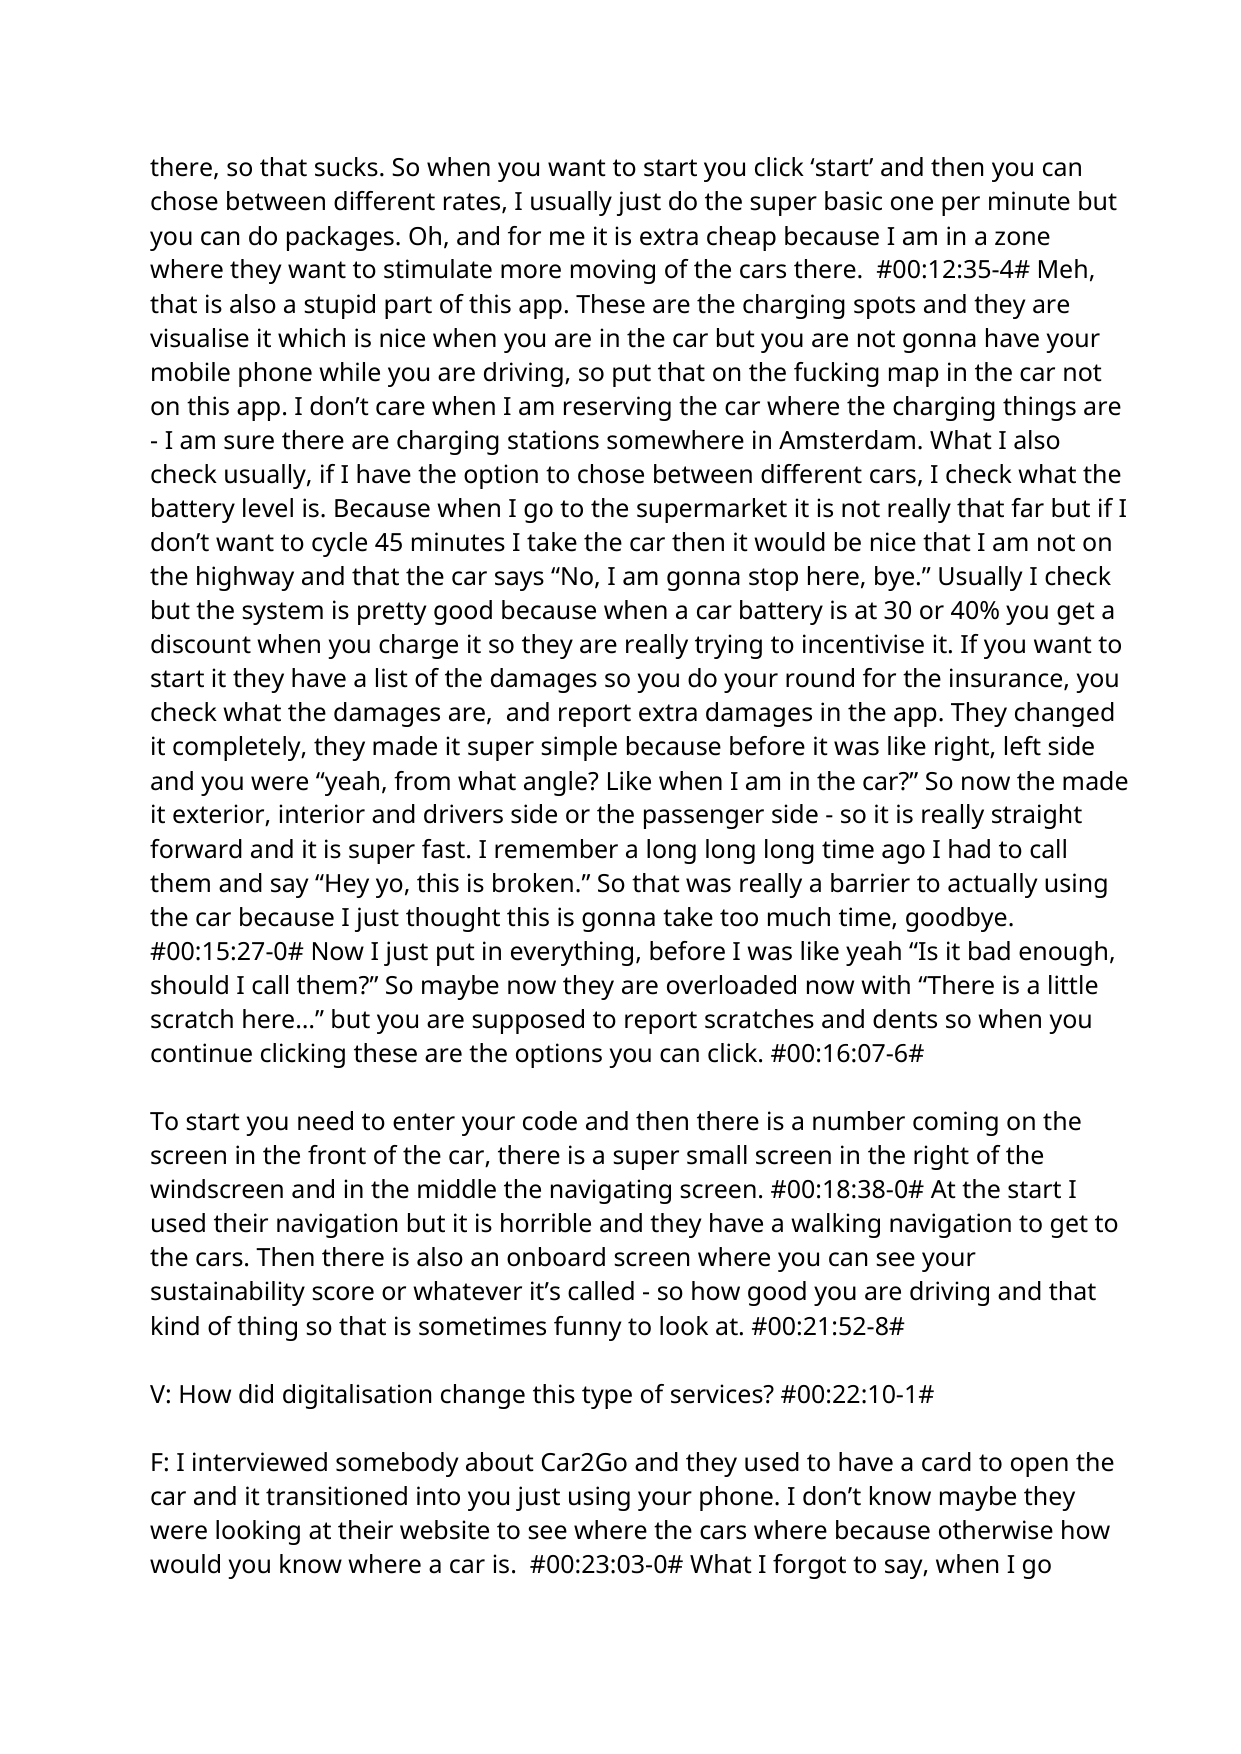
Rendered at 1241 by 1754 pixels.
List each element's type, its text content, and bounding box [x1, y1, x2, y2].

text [150, 1444, 1130, 1581]
text To start you need to enter your code and then there is a number coming on the screen in the front of the car, there is a super small screen in the right of the windscreen and in the middle the navigating screen. #00:18:38-0# At the start I used their navigation but it is horrible and they have a walking navigation to get to the cars. Then there is also an onboard screen where you can see your sustainability score or whatever it’s called - so how good you are driving and that kind of thing so that is sometimes funny to look at. #00:21:52-8# [150, 1104, 1130, 1342]
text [150, 150, 1130, 1070]
text V: How did digitalisation change this type of services? #00:22:10-1# [150, 1376, 1130, 1410]
